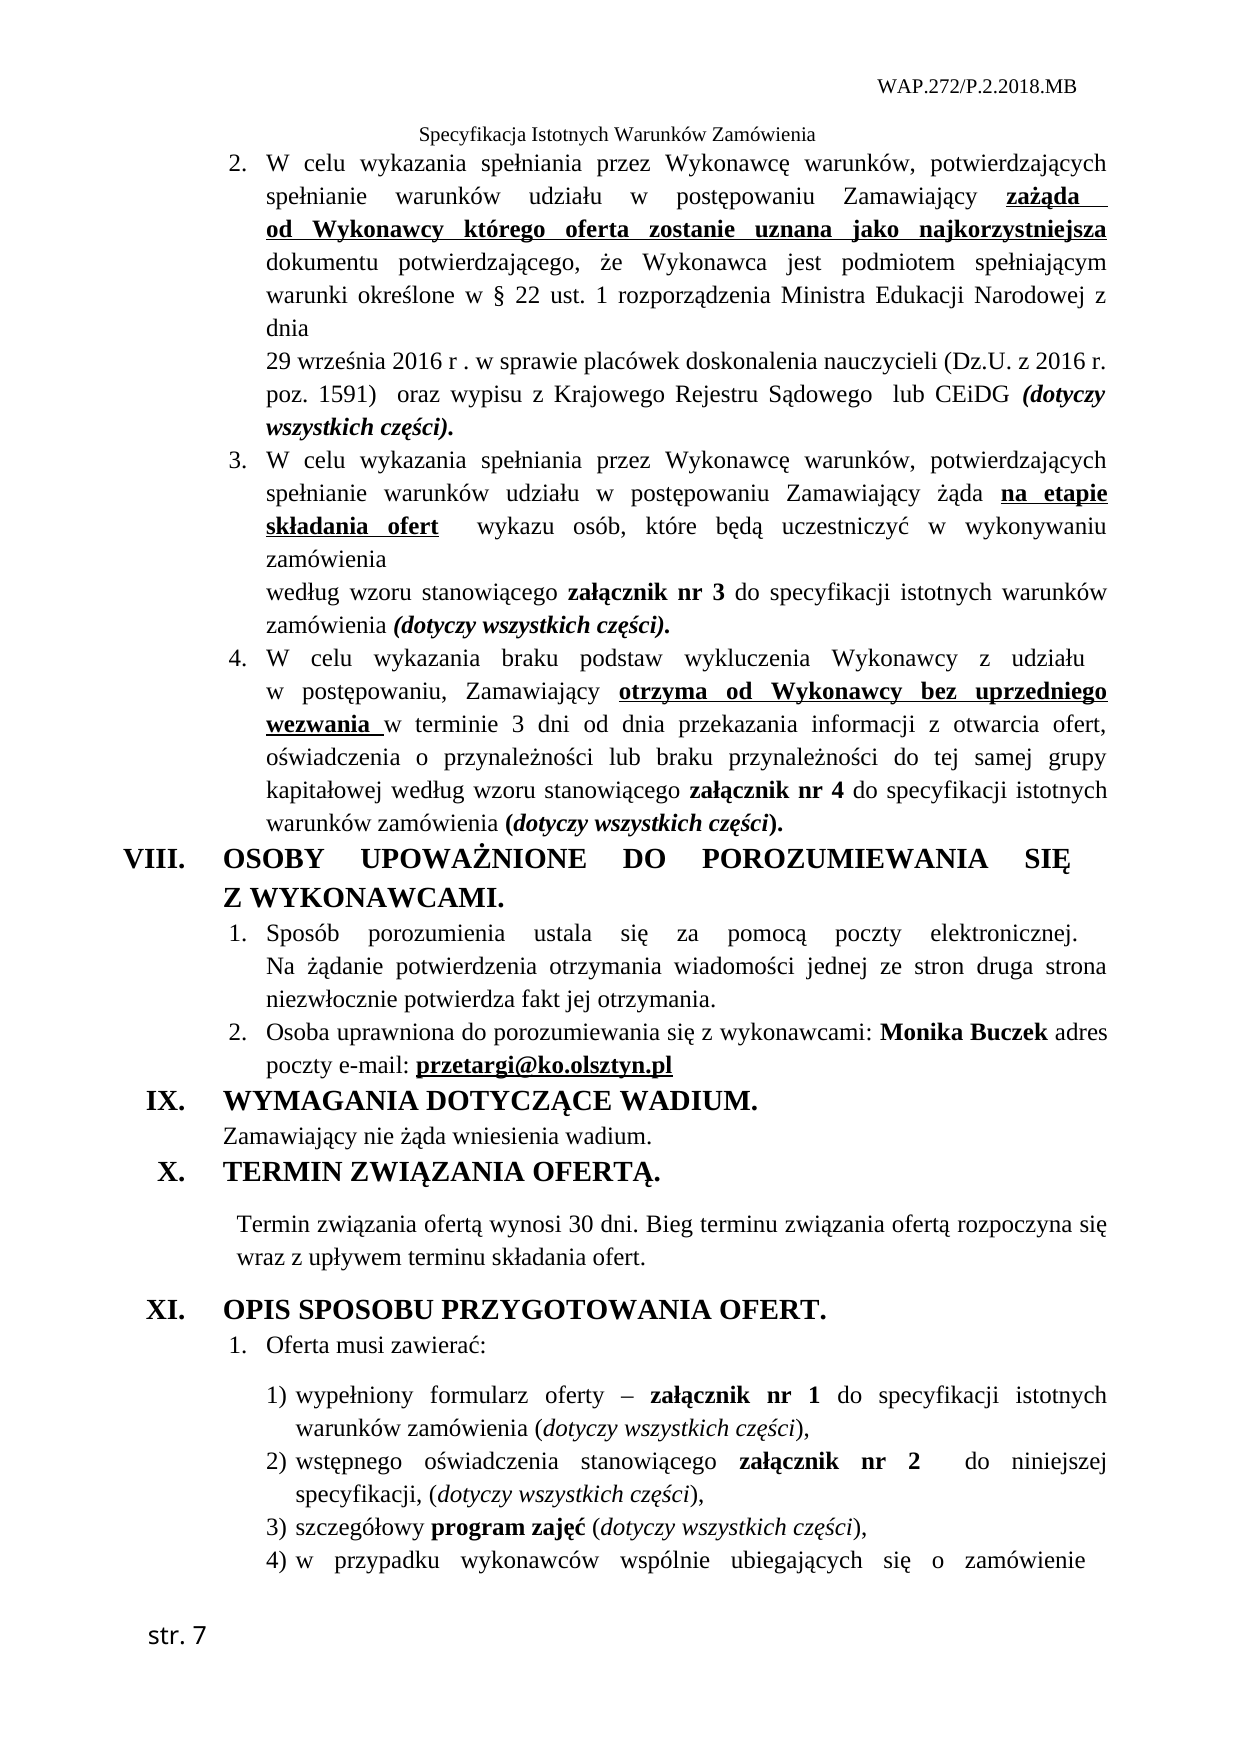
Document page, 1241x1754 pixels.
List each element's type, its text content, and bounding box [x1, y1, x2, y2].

list W celu wykazania spełniania przez Wykonawcę warunków, potwierdzających spełnianie warunków udziału w postępowaniu Zamawiający zażąda od Wykonawcy którego oferta zostanie uznana jako najkorzystniejsza dokumentu potwierdzającego, że Wykonawca jest podmiotem spełniającym warunki określone w § 22 ust. 1 rozporządzenia Ministra Edukacji Narodowej z dnia 29 września 2016 r . w sprawie placówek doskonalenia nauczycieli (Dz.U. z 2016 r. poz. 1591) oraz wypisu z Krajowego Rejestru Sądowego lub CEiDG (dotyczy wszystkich części). [228, 148, 1107, 441]
list W celu wykazania braku podstaw wykluczenia Wykonawcy z udziału w postępowaniu, Zamawiający otrzyma od Wykonawcy bez uprzedniego wezwania w terminie 3 dni od dnia przekazania informacji z otwarcia ofert, oświadczenia o przynależności lub braku przynależności do tej samej grupy kapitałowej według wzoru stanowiącego załącznik nr 4 do specyfikacji istotnych warunków zamówienia (dotyczy wszystkich części). [228, 643, 1107, 837]
list TERMIN ZWIĄZANIA OFERTĄ. [185, 1154, 1107, 1188]
list wstępnego oświadczenia stanowiącego załącznik nr 2 do niniejszej specyfikacji, (dotyczy wszystkich części), [266, 1446, 1107, 1508]
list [266, 1545, 1107, 1574]
list Osoba uprawniona do porozumiewania się z wykonawcami: Monika Buczek adres poczty e-mail: przetargi@ko.olsztyn.pl [228, 1017, 1107, 1079]
list wypełniony formularz oferty – załącznik nr 1 do specyfikacji istotnych warunków zamówienia (dotyczy wszystkich części), [266, 1380, 1107, 1442]
list Sposób porozumienia ustala się za pomocą poczty elektronicznej. Na żądanie potwierdzenia otrzymania wiadomości jednej ze stron druga strona niezwłocznie potwierdza fakt jej otrzymania. [228, 918, 1107, 1013]
list według wzoru stanowiącego załącznik nr 3 do specyfikacji istotnych warunków zamówienia (dotyczy wszystkich części). [266, 577, 1107, 639]
list Oferta musi zawierać: [228, 1331, 1107, 1359]
list szczegółowy program zajęć (dotyczy wszystkich części), [266, 1512, 1107, 1541]
list WYMAGANIA DOTYCZĄCE WADIUM. Zamawiający nie żąda wniesienia wadium. [185, 1083, 1107, 1150]
list OSOBY UPOWAŻNIONE DO POROZUMIEWANIA SIĘ Z WYKONAWCAMI. [185, 841, 1107, 913]
list W celu wykazania spełniania przez Wykonawcę warunków, potwierdzających spełnianie warunków udziału w postępowaniu Zamawiający żąda na etapie składania ofert wykazu osób, które będą uczestniczyć w wykonywaniu zamówienia [228, 445, 1107, 573]
text Termin związania ofertą wynosi 30 dni. Bieg terminu związania ofertą rozpoczyna się wraz z upływem terminu składania ofert. [236, 1209, 1107, 1271]
list OPIS SPOSOBU PRZYGOTOWANIA OFERT. [185, 1292, 1107, 1326]
